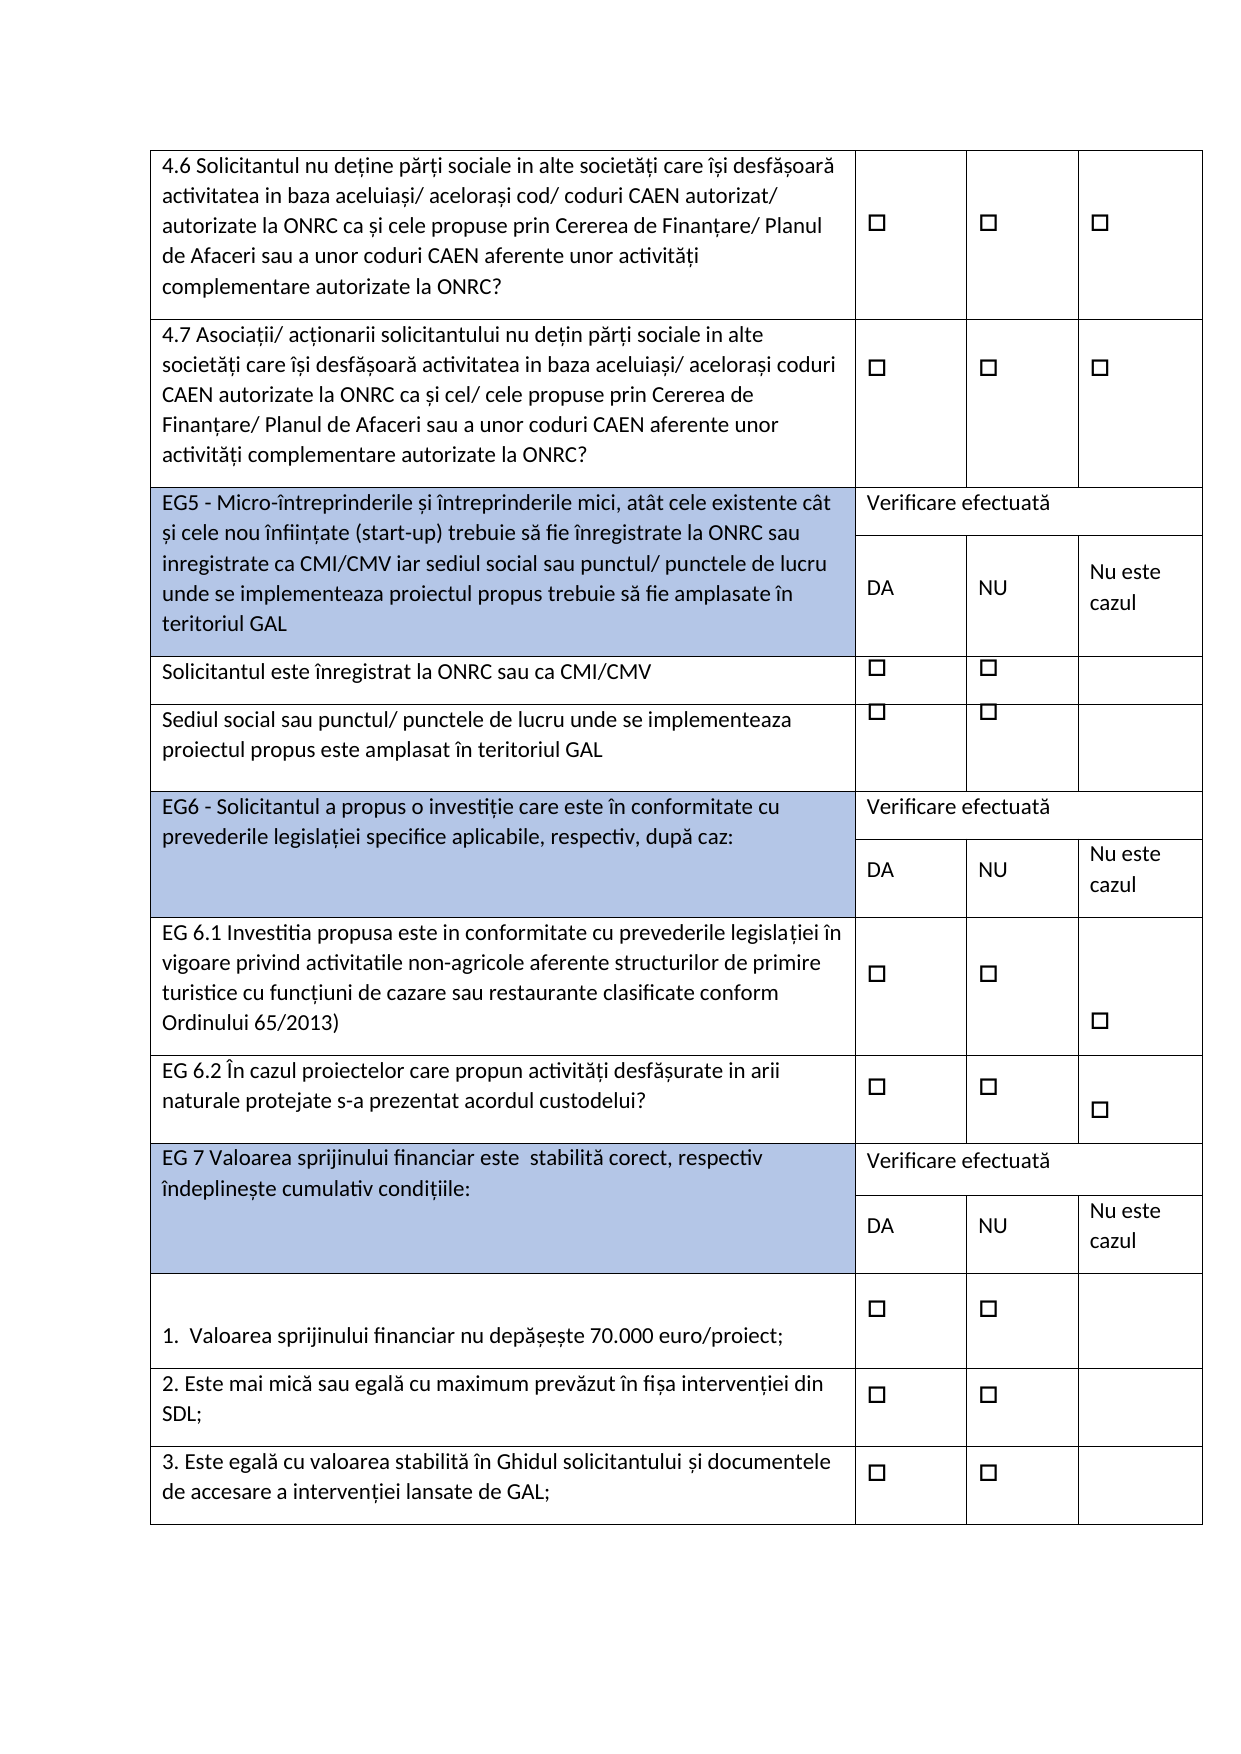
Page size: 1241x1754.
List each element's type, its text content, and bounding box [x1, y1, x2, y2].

table_cell EG5 - Micro-întreprinderile şi întreprinderile mici, atât cele existente cât şi cele nou înfiinţate (start-up) trebuie să fie înregistrate la ONRC sau inregistrate ca CMI/CMV iar sediul social sau punctul/ punctele de lucru unde se implementeaza proiectul propus trebuie să fie amplasate în teritoriul GAL [151, 488, 855, 656]
table_cell [1079, 657, 1202, 704]
table_cell [856, 918, 966, 1055]
table_cell NU [967, 840, 1078, 917]
table_cell [1079, 320, 1202, 487]
table_cell 1. Valoarea sprijinului financiar nu depășește 70.000 euro/proiect; [151, 1274, 855, 1368]
table_cell [1079, 1369, 1202, 1446]
table_cell [967, 705, 1078, 791]
table_cell Solicitantul este înregistrat la ONRC sau ca CMI/CMV [151, 657, 855, 704]
table_cell [967, 918, 1078, 1055]
table_cell [967, 657, 1078, 704]
table_cell [856, 705, 966, 791]
table_cell Nu este cazul [1079, 536, 1202, 656]
table_cell EG 7 Valoarea sprijinului financiar este stabilită corect, respectiv îndeplinește cumulativ condițiile: [151, 1144, 855, 1273]
table_cell DA [856, 840, 966, 917]
table_cell [856, 1274, 966, 1368]
table_cell DA [856, 1196, 966, 1273]
table_cell Nu este cazul [1079, 1196, 1202, 1273]
table_cell [856, 657, 966, 704]
table_cell DA [856, 536, 966, 656]
table_cell [967, 151, 1078, 319]
table_cell Verificare efectuată [856, 1144, 1202, 1195]
table_cell Verificare efectuată [856, 792, 1202, 838]
table_cell Sediul social sau punctul/ punctele de lucru unde se implementeaza proiectul propus este amplasat în teritoriul GAL [151, 705, 855, 791]
table_cell Nu este cazul [1079, 840, 1202, 917]
table_cell [856, 320, 966, 487]
table_cell [856, 1056, 966, 1142]
table_cell [856, 151, 966, 319]
table_cell [1079, 151, 1202, 319]
table_cell EG 6.1 Investitia propusa este in conformitate cu prevederile legislației în vigoare privind activitatile non-agricole aferente structurilor de primire turistice cu funcțiuni de cazare sau restaurante clasificate conform Ordinului 65/2013) [151, 918, 855, 1055]
table_cell EG 6.2 În cazul proiectelor care propun activităţi desfăşurate in arii naturale protejate s-a prezentat acordul custodelui? [151, 1056, 855, 1142]
table_cell Verificare efectuată [856, 488, 1202, 535]
table_cell [967, 320, 1078, 487]
table_cell 3. Este egală cu valoarea stabilită în Ghidul solicitantului și documentele de accesare a intervenției lansate de GAL; [151, 1447, 855, 1524]
table_cell 4.7 Asociaţii/ acționarii solicitantului nu deţin părţi sociale in alte societăţi care îşi desfăşoară activitatea in baza aceluiaşi/ aceloraşi coduri CAEN autorizate la ONRC ca şi cel/ cele propuse prin Cererea de Finanţare/ Planul de Afaceri sau a unor coduri CAEN aferente unor activităţi complementare autorizate la ONRC? [151, 320, 855, 487]
table_cell [856, 1369, 966, 1446]
table_cell [1079, 705, 1202, 791]
table_cell [967, 1447, 1078, 1524]
table_cell [967, 1274, 1078, 1368]
table_cell [967, 1369, 1078, 1446]
table_cell EG6 - Solicitantul a propus o investiţie care este în conformitate cu prevederile legislaţiei specifice aplicabile, respectiv, după caz: [151, 792, 855, 917]
table_cell 4.6 Solicitantul nu deţine părţi sociale in alte societăţi care îşi desfăşoară activitatea in baza aceluiaşi/ aceloraşi cod/ coduri CAEN autorizat/ autorizate la ONRC ca şi cele propuse prin Cererea de Finanţare/ Planul de Afaceri sau a unor coduri CAEN aferente unor activităţi complementare autorizate la ONRC? [151, 151, 855, 319]
table_cell NU [967, 536, 1078, 656]
table_cell [1079, 1274, 1202, 1368]
table_cell [1079, 1056, 1202, 1142]
table_cell [967, 1056, 1078, 1142]
table_cell [1079, 1447, 1202, 1524]
table_cell [1079, 918, 1202, 1055]
table_cell NU [967, 1196, 1078, 1273]
table_cell 2. Este mai mică sau egală cu maximum prevăzut în fișa intervenției din SDL; [151, 1369, 855, 1446]
table_cell [856, 1447, 966, 1524]
